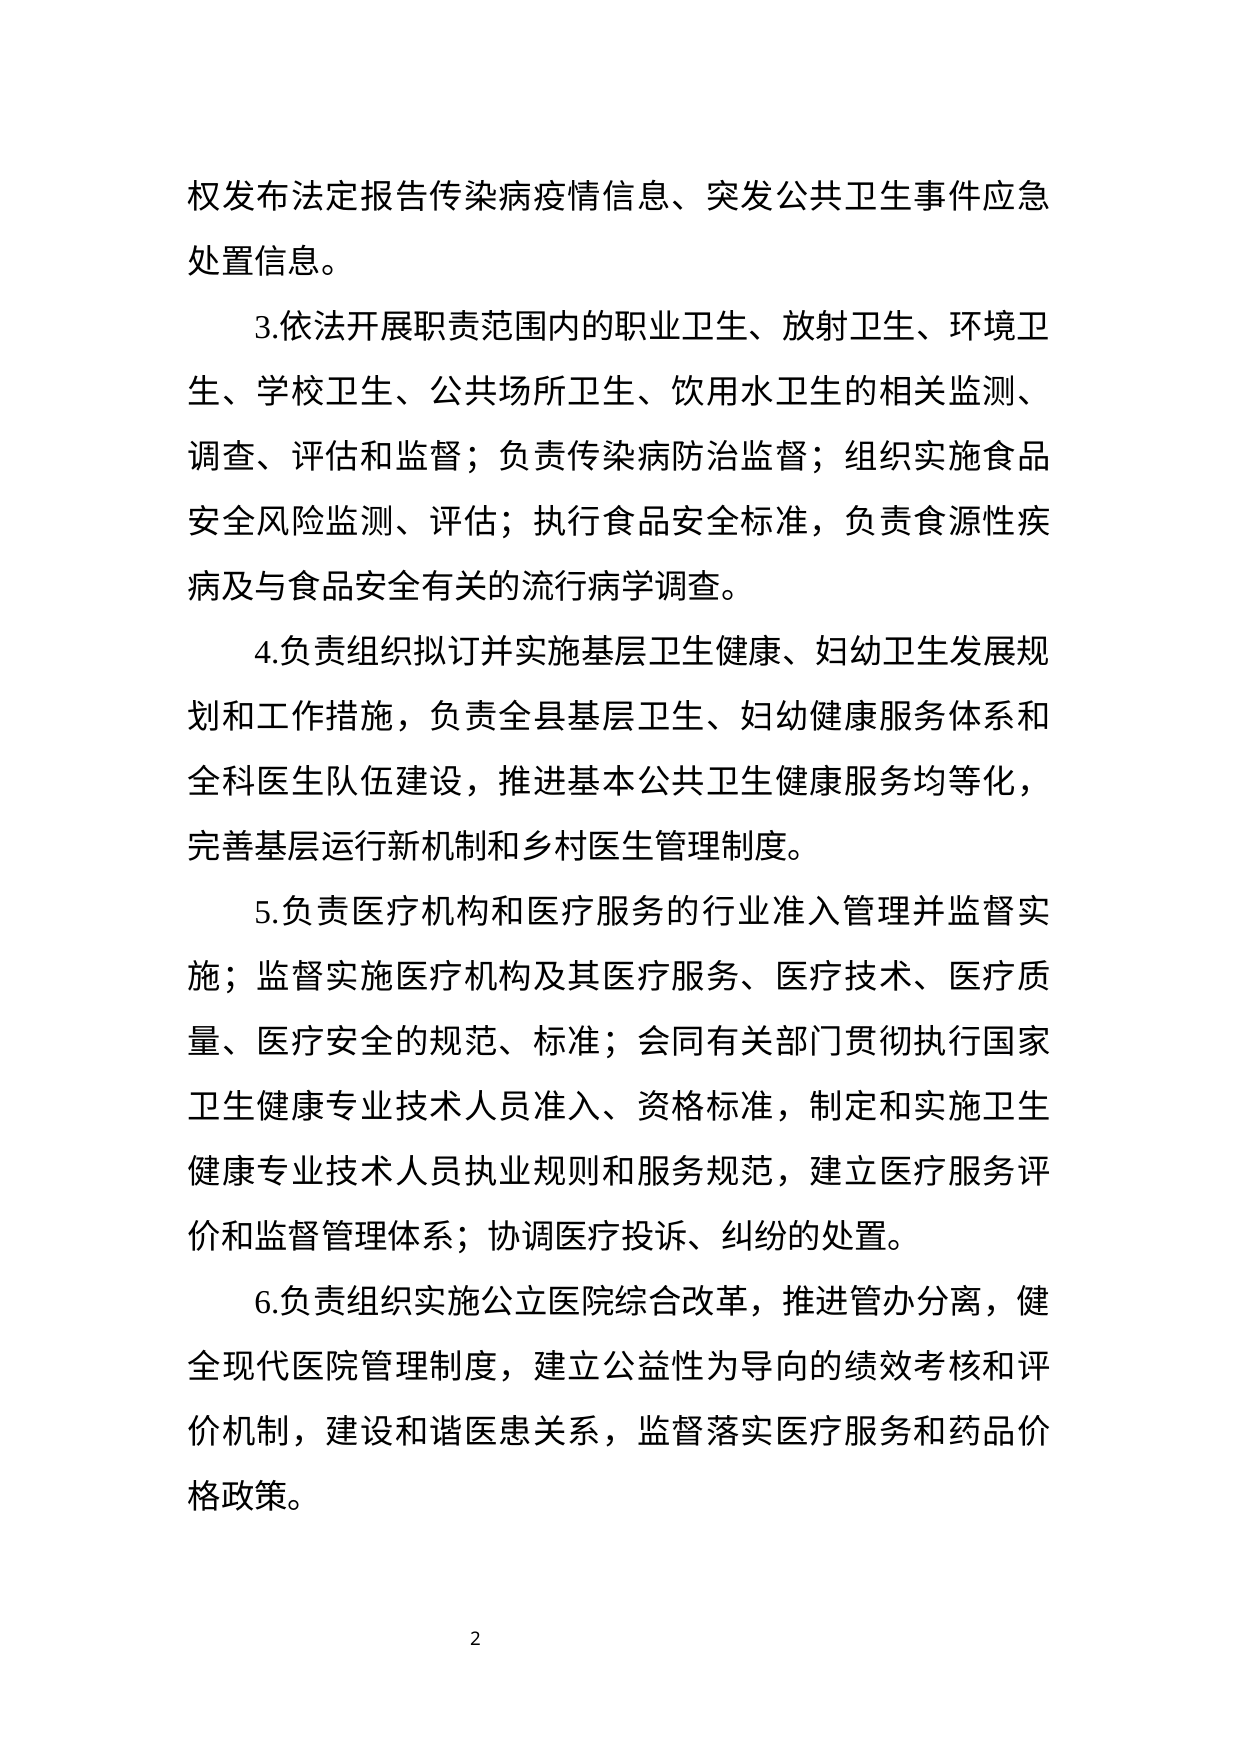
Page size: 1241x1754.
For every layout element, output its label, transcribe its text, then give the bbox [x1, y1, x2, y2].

text 3.依法开展职责范围内的职业卫生、放射卫生、环境卫生、学校卫生、公共场所卫生、饮用水卫生的相关监测、调查、评估和监督；负责传染病防治监督；组织实施食品安全风险监测、评估；执行食品安全标准，负责食源性疾病及与食品安全有关的流行病学调查。 [187, 292, 1053, 617]
text 5.负责医疗机构和医疗服务的行业准入管理并监督实施；监督实施医疗机构及其医疗服务、医疗技术、医疗质量、医疗安全的规范、标准；会同有关部门贯彻执行国家卫生健康专业技术人员准入、资格标准，制定和实施卫生健康专业技术人员执业规则和服务规范，建立医疗服务评价和监督管理体系；协调医疗投诉、纠纷的处置。 [187, 877, 1053, 1267]
text 6.负责组织实施公立医院综合改革，推进管办分离，健全现代医院管理制度，建立公益性为导向的绩效考核和评价机制，建设和谐医患关系，监督落实医疗服务和药品价格政策。 [187, 1267, 1053, 1527]
text 4.负责组织拟订并实施基层卫生健康、妇幼卫生发展规划和工作措施，负责全县基层卫生、妇幼健康服务体系和全科医生队伍建设，推进基本公共卫生健康服务均等化，完善基层运行新机制和乡村医生管理制度。 [187, 617, 1053, 877]
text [187, 162, 1053, 292]
